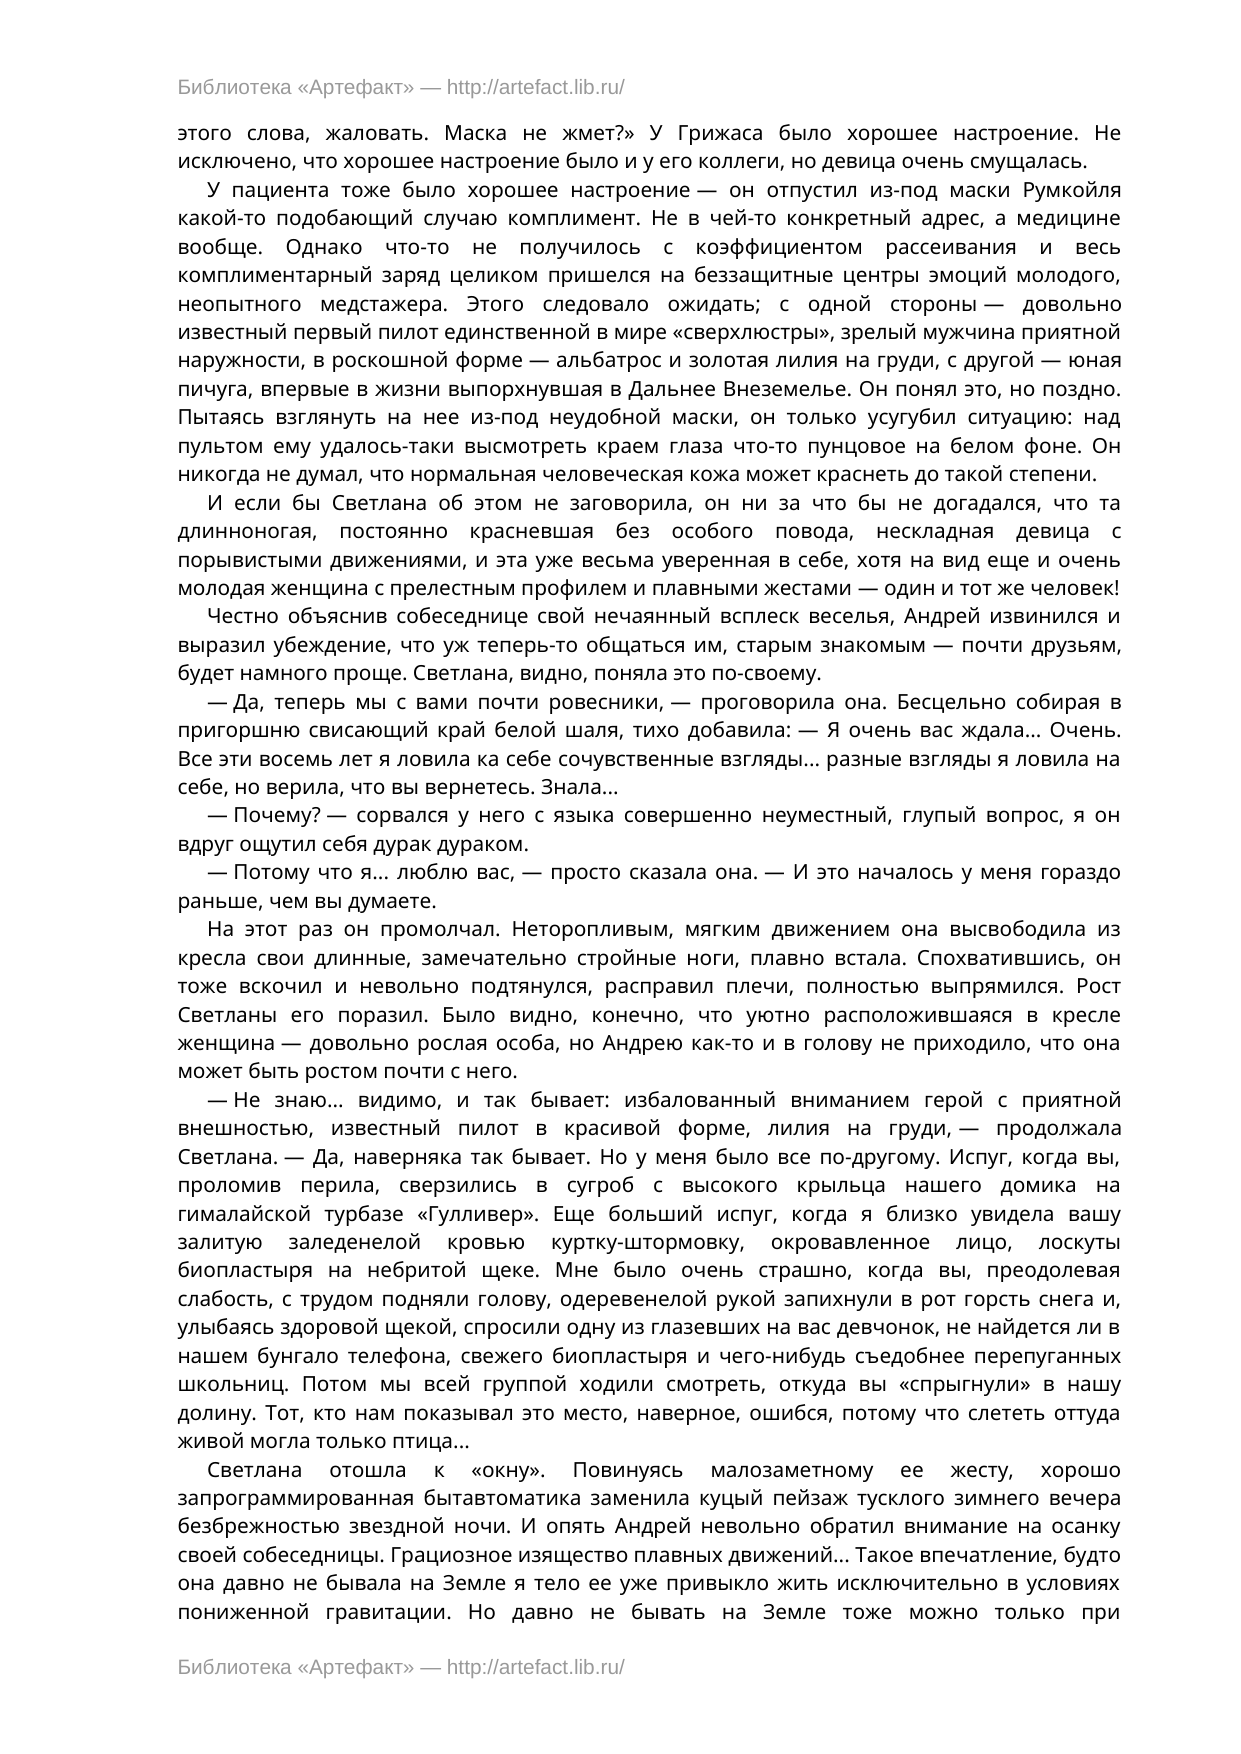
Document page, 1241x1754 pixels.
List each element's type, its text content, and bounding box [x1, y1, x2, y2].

text У пациента тоже было хорошее настроение — он отпустил из-под маски Румкойля какой-то подобающий случаю комплимент. Не в чей-то конкретный адрес, а медицине вообще. Однако что-то не получилось с коэффициентом рассеивания и весь комплиментарный заряд целиком пришелся на беззащитные центры эмоций молодого, неопытного медстажера. Этого следовало ожидать; с одной стороны — довольно известный первый пилот единственной в мире «сверхлюстры», зрелый мужчина приятной наружности, в роскошной форме — альбатрос и золотая лилия на груди, с другой — юная пичуга, впервые в жизни выпорхнувшая в Дальнее Внеземелье. Он понял это, но поздно. Пытаясь взглянуть на нее из-под неудобной маски, он только усугубил ситуацию: над пультом ему удалось-таки высмотреть краем глаза что-то пунцовое на белом фоне. Он никогда не думал, что нормальная человеческая кожа может краснеть до такой степени. [177, 175, 1122, 488]
text Честно объяснив собеседнице свой нечаянный всплеск веселья, Андрей извинился и выразил убеждение, что уж теперь-то общаться им, старым знакомым — почти друзьям, будет намного проще. Светлана, видно, поняла это по-своему. [177, 602, 1122, 687]
text — Да, теперь мы с вами почти ровесники, — проговорила она. Бесцельно собирая в пригоршню свисающий край белой шаля, тихо добавила: — Я очень вас ждала... Очень. Все эти восемь лет я ловила ка себе сочувственные взгляды... разные взгляды я ловила на себе, но верила, что вы вернетесь. Знала... [177, 687, 1122, 801]
text На этот раз он промолчал. Неторопливым, мягким движением она высвободила из кресла свои длинные, замечательно стройные ноги, плавно встала. Спохватившись, он тоже вскочил и невольно подтянулся, расправил плечи, полностью выпрямился. Рост Светланы его поразил. Было видно, конечно, что уютно расположившаяся в кресле женщина — довольно рослая особа, но Андрею как-то и в голову не приходило, что она может быть ростом почти с него. [177, 914, 1122, 1085]
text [177, 118, 1122, 175]
text — Не знаю... видимо, и так бывает: избалованный вниманием герой с приятной внешностью, известный пилот в красивой форме, лилия на груди, — продолжала Светлана. — Да, наверняка так бывает. Но у меня было все по-другому. Испуг, когда вы, проломив перила, сверзились в сугроб с высокого крыльца нашего домика на гималайской турбазе «Гулливер». Еще больший испуг, когда я близко увидела вашу залитую заледенелой кровью куртку-штормовку, окровавленное лицо, лоскуты биопластыря на небритой щеке. Мне было очень страшно, когда вы, преодолевая слабость, с трудом подняли голову, одеревенелой рукой запихнули в рот горсть снега и, улыбаясь здоровой щекой, спросили одну из глазевших на вас девчонок, не найдется ли в нашем бунгало телефона, свежего биопластыря и чего-нибудь съедобнее перепуганных школьниц. Потом мы всей группой ходили смотреть, откуда вы «спрыгнули» в нашу долину. Тот, кто нам показывал это место, наверное, ошибся, потому что слететь оттуда живой могла только птица... [177, 1085, 1122, 1455]
text — Почему? — сорвался у него с языка совершенно неуместный, глупый вопрос, я он вдруг ощутил себя дурак дураком. [177, 801, 1122, 857]
text — Потому что я... люблю вас, — просто сказала она. — И это началось у меня гораздо раньше, чем вы думаете. [177, 857, 1122, 914]
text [177, 1455, 1122, 1625]
text И если бы Светлана об этом не заговорила, он ни за что бы не догадался, что та длинноногая, постоянно красневшая без особого повода, нескладная девица с порывистыми движениями, и эта уже весьма уверенная в себе, хотя на вид еще и очень молодая женщина с прелестным профилем и плавными жестами — один и тот же человек! [177, 488, 1122, 602]
